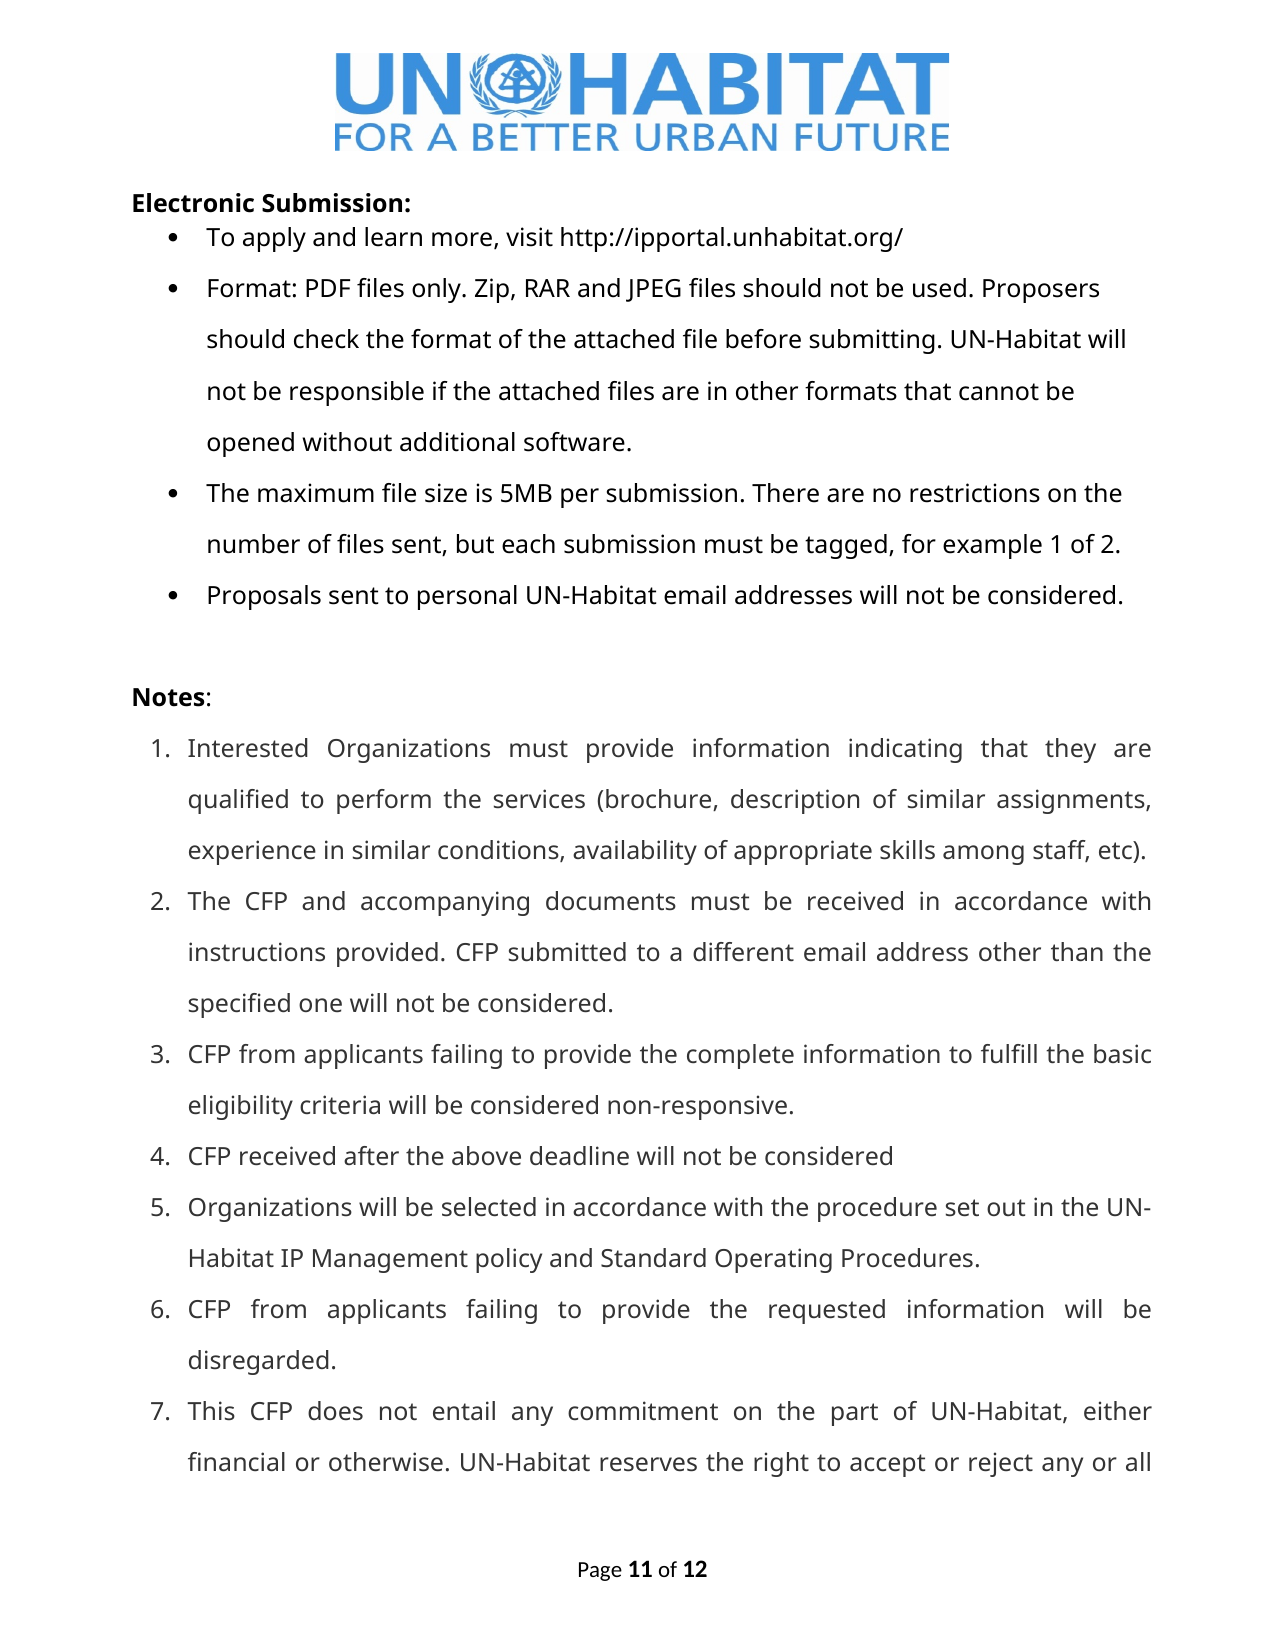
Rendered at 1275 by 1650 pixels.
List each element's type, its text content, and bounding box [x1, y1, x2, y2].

list Interested Organizations must provide information indicating that they are qualified to perform the services (brochure, description of similar assignments, experience in similar conditions, availability of appropriate skills among staff, etc). [150, 730, 1153, 867]
list The CFP and accompanying documents must be received in accordance with instructions provided. CFP submitted to a different email address other than the specified one will not be considered. [150, 883, 1153, 1020]
list The maximum file size is 5MB per submission. There are no restrictions on the number of files sent, but each submission must be tagged, for example 1 of 2. [169, 475, 1153, 560]
list CFP from applicants failing to provide the complete information to fulfill the basic eligibility criteria will be considered non-responsive. [150, 1037, 1153, 1122]
list Proposals sent to personal UN-Habitat email addresses will not be considered. [169, 577, 1153, 611]
text Electronic Submission: [131, 186, 1153, 220]
list CFP from applicants failing to provide the requested information will be disregarded. [150, 1292, 1153, 1377]
text Notes: [131, 679, 1153, 713]
list Organizations will be selected in accordance with the procedure set out in the UN-Habitat IP Management policy and Standard Operating Procedures. [150, 1190, 1153, 1275]
picture [335, 53, 950, 151]
list To apply and learn more, visit http://ipportal.unhabitat.org/ [169, 220, 1153, 254]
list CFP received after the above deadline will not be considered [150, 1139, 1153, 1173]
list Format: PDF files only. Zip, RAR and JPEG files should not be used. Proposers should check the format of the attached file before submitting. UN-Habitat will not be responsible if the attached files are in other formats that cannot be opened without additional software. [169, 271, 1153, 458]
